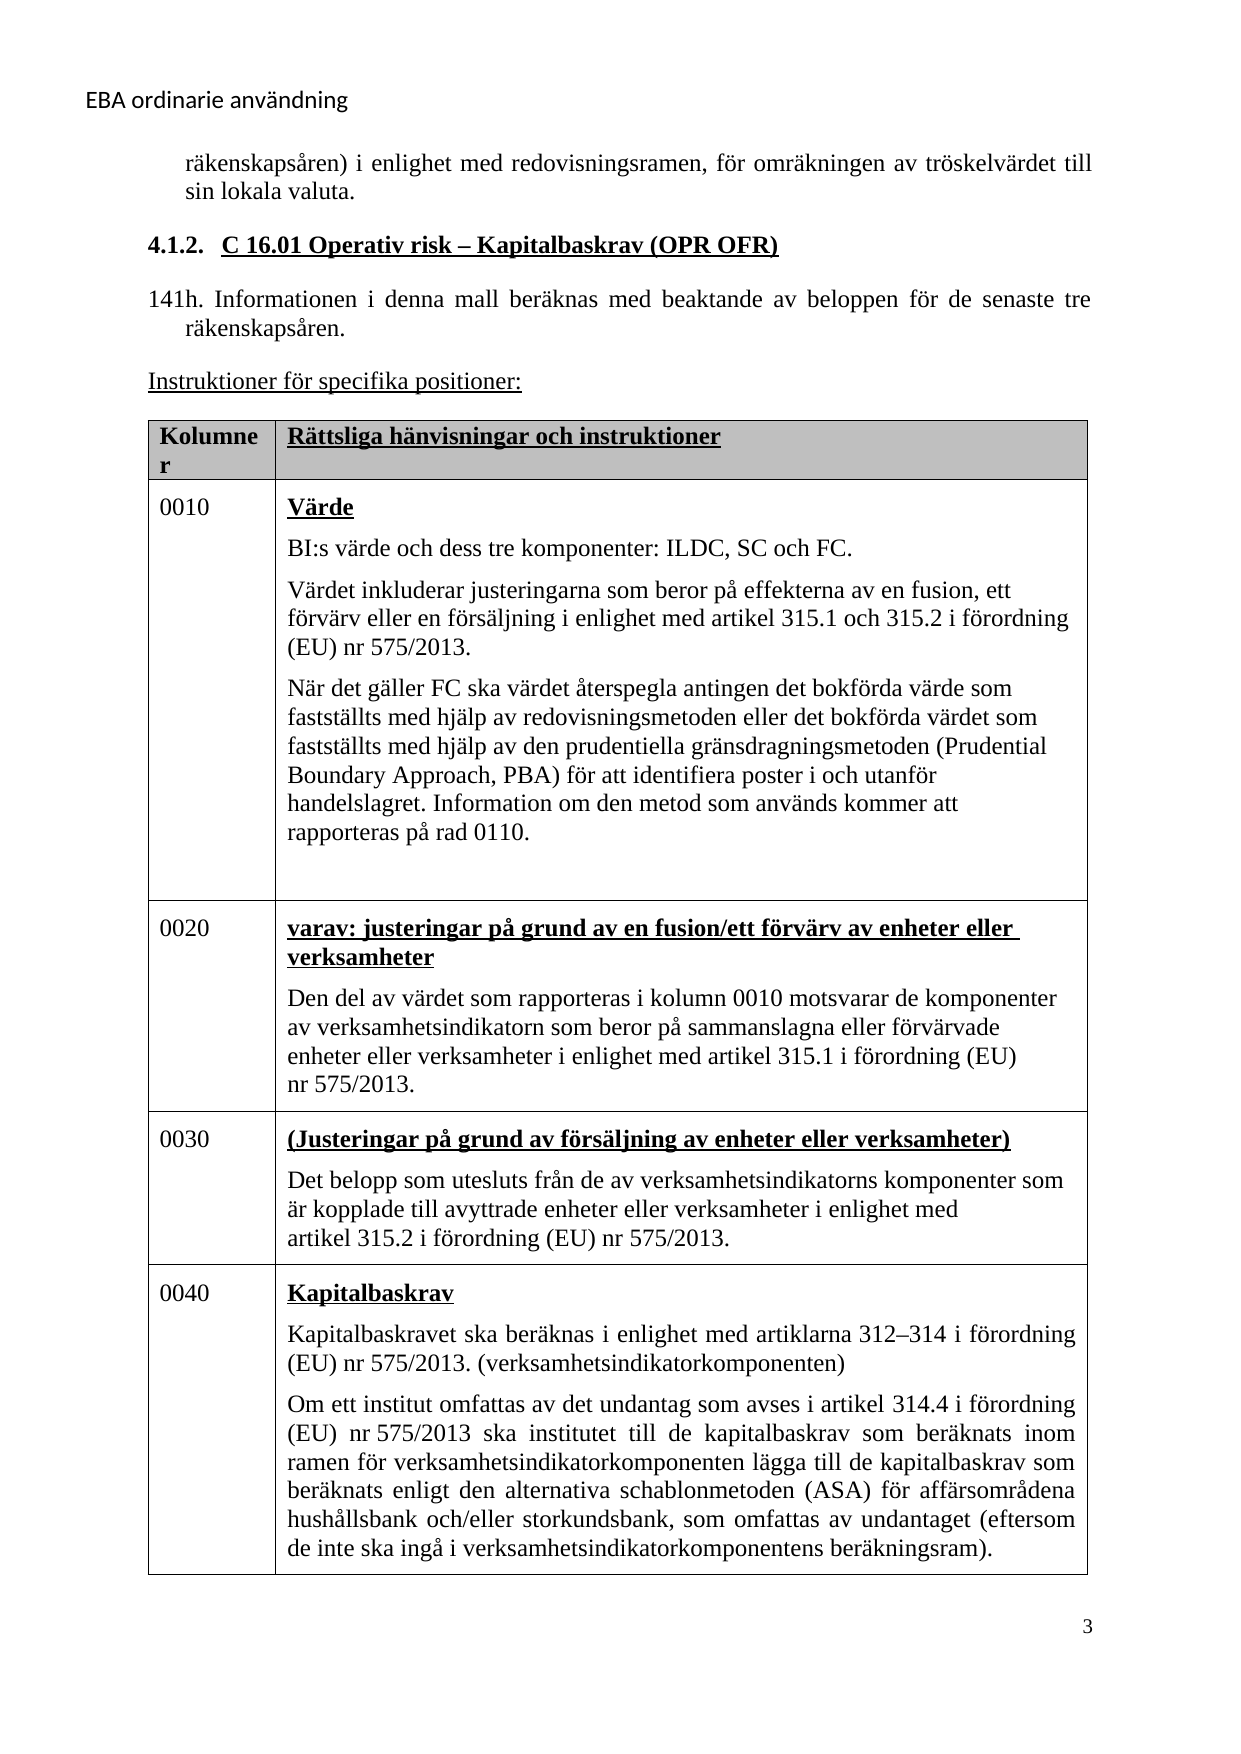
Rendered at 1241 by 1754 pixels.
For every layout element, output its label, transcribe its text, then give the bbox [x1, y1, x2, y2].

table_header Kolumner [149, 421, 275, 479]
table_cell Värde BI:s värde och dess tre komponenter: ILDC, SC och FC. Värdet inkluderar justeringarna som beror på effekterna av en fusion, ett förvärv eller en försäljning i enlighet med artikel 315.1 och 315.2 i förordning (EU) nr 575/2013. När det gäller FC ska värdet återspegla antingen det bokförda värde som fastställts med hjälp av redovisningsmetoden eller det bokförda värdet som fastställts med hjälp av den prudentiella gränsdragningsmetoden (Prudential Boundary Approach, PBA) för att identifiera poster i och utanför handelslagret. Information om den metod som används kommer att rapporteras på rad 0110. [276, 480, 1087, 900]
table_cell 0020 [149, 901, 275, 1111]
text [148, 148, 1093, 205]
table_cell 0040 [149, 1265, 275, 1574]
table_cell varav: justeringar på grund av en fusion/ett förvärv av enheter eller verksamheter Den del av värdet som rapporteras i kolumn 0010 motsvarar de komponenter av verksamhetsindikatorn som beror på sammanslagna eller förvärvade enheter eller verksamheter i enlighet med artikel 315.1 i förordning (EU) nr 575/2013. [276, 901, 1087, 1111]
table_cell (Justeringar på grund av försäljning av enheter eller verksamheter) Det belopp som utesluts från de av verksamhetsindikatorns komponenter som är kopplade till avyttrade enheter eller verksamheter i enlighet med artikel 315.2 i förordning (EU) nr 575/2013. [276, 1112, 1087, 1264]
table_cell 0010 [149, 480, 275, 900]
list C 16.01 Operativ risk – Kapitalbaskrav (OPR OFR) [148, 230, 1093, 259]
table_cell 0030 [149, 1112, 275, 1264]
table_header Rättsliga hänvisningar och instruktioner [276, 421, 1087, 479]
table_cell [276, 1265, 1087, 1574]
text Instruktioner för specifika positioner: [148, 366, 1093, 395]
text 141h. Informationen i denna mall beräknas med beaktande av beloppen för de senaste tre räkenskapsåren. [148, 284, 1093, 341]
